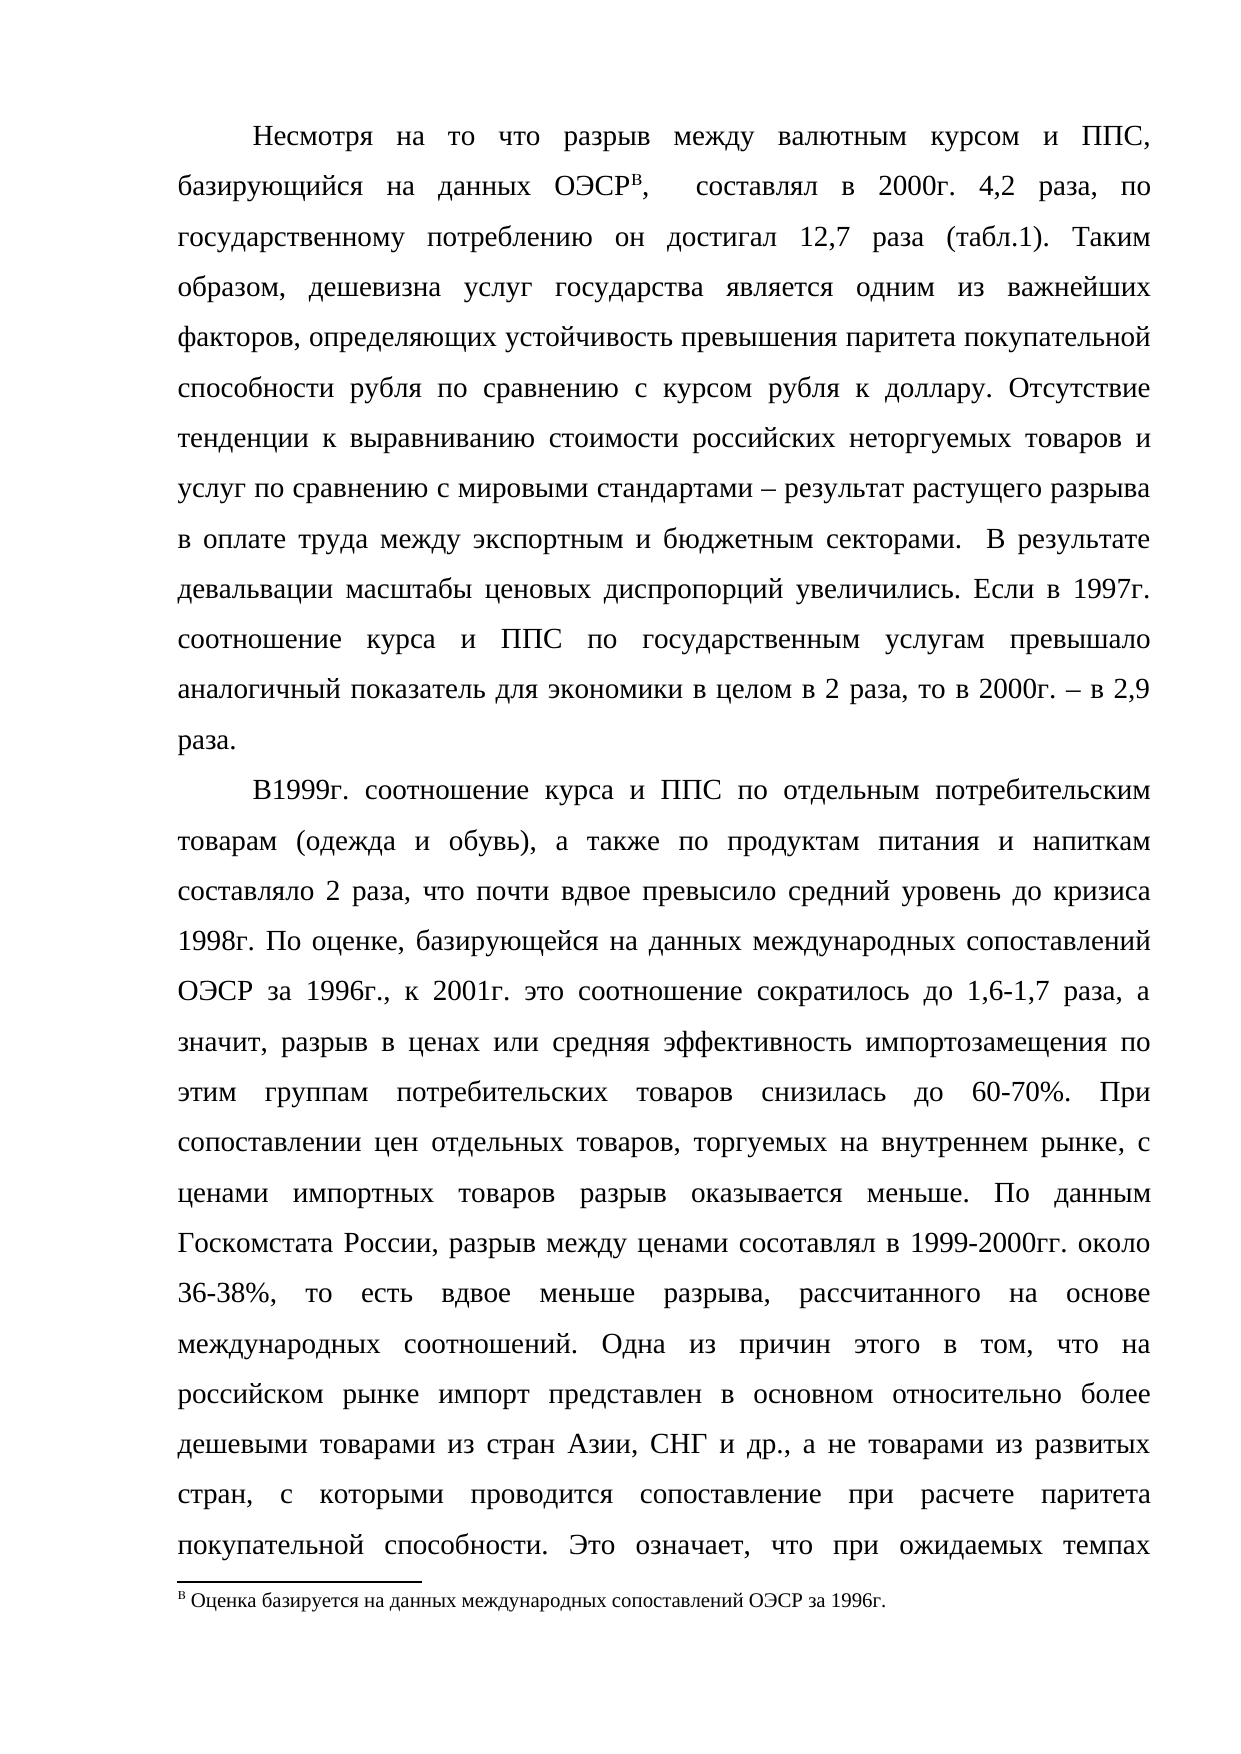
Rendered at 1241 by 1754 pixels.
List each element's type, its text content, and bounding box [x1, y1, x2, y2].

text Несмотря на то что разрыв между валютным курсом и ППС, базирующийся на данных ОЭСР, составлял в 2000г. 4,2 раза, по государственному потреблению он достигал 12,7 раза (табл.1). Таким образом, дешевизна услуг государства является одним из важнейших факторов, определяющих устойчивость превышения паритета покупательной способности рубля по сравнению с курсом рубля к доллару. Отсутствие тенденции к выравниванию стоимости российских неторгуемых товаров и услуг по сравнению с мировыми стандартами – результат растущего разрыва в оплате труда между экспортным и бюджетным секторами. В результате девальвации масштабы ценовых диспропорций увеличились. Если в 1997г. соотношение курса и ППС по государственным услугам превышало аналогичный показатель для экономики в целом в 2 раза, то в 2000г. – в 2,9 раза. [177, 118, 1152, 756]
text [177, 772, 1152, 1561]
